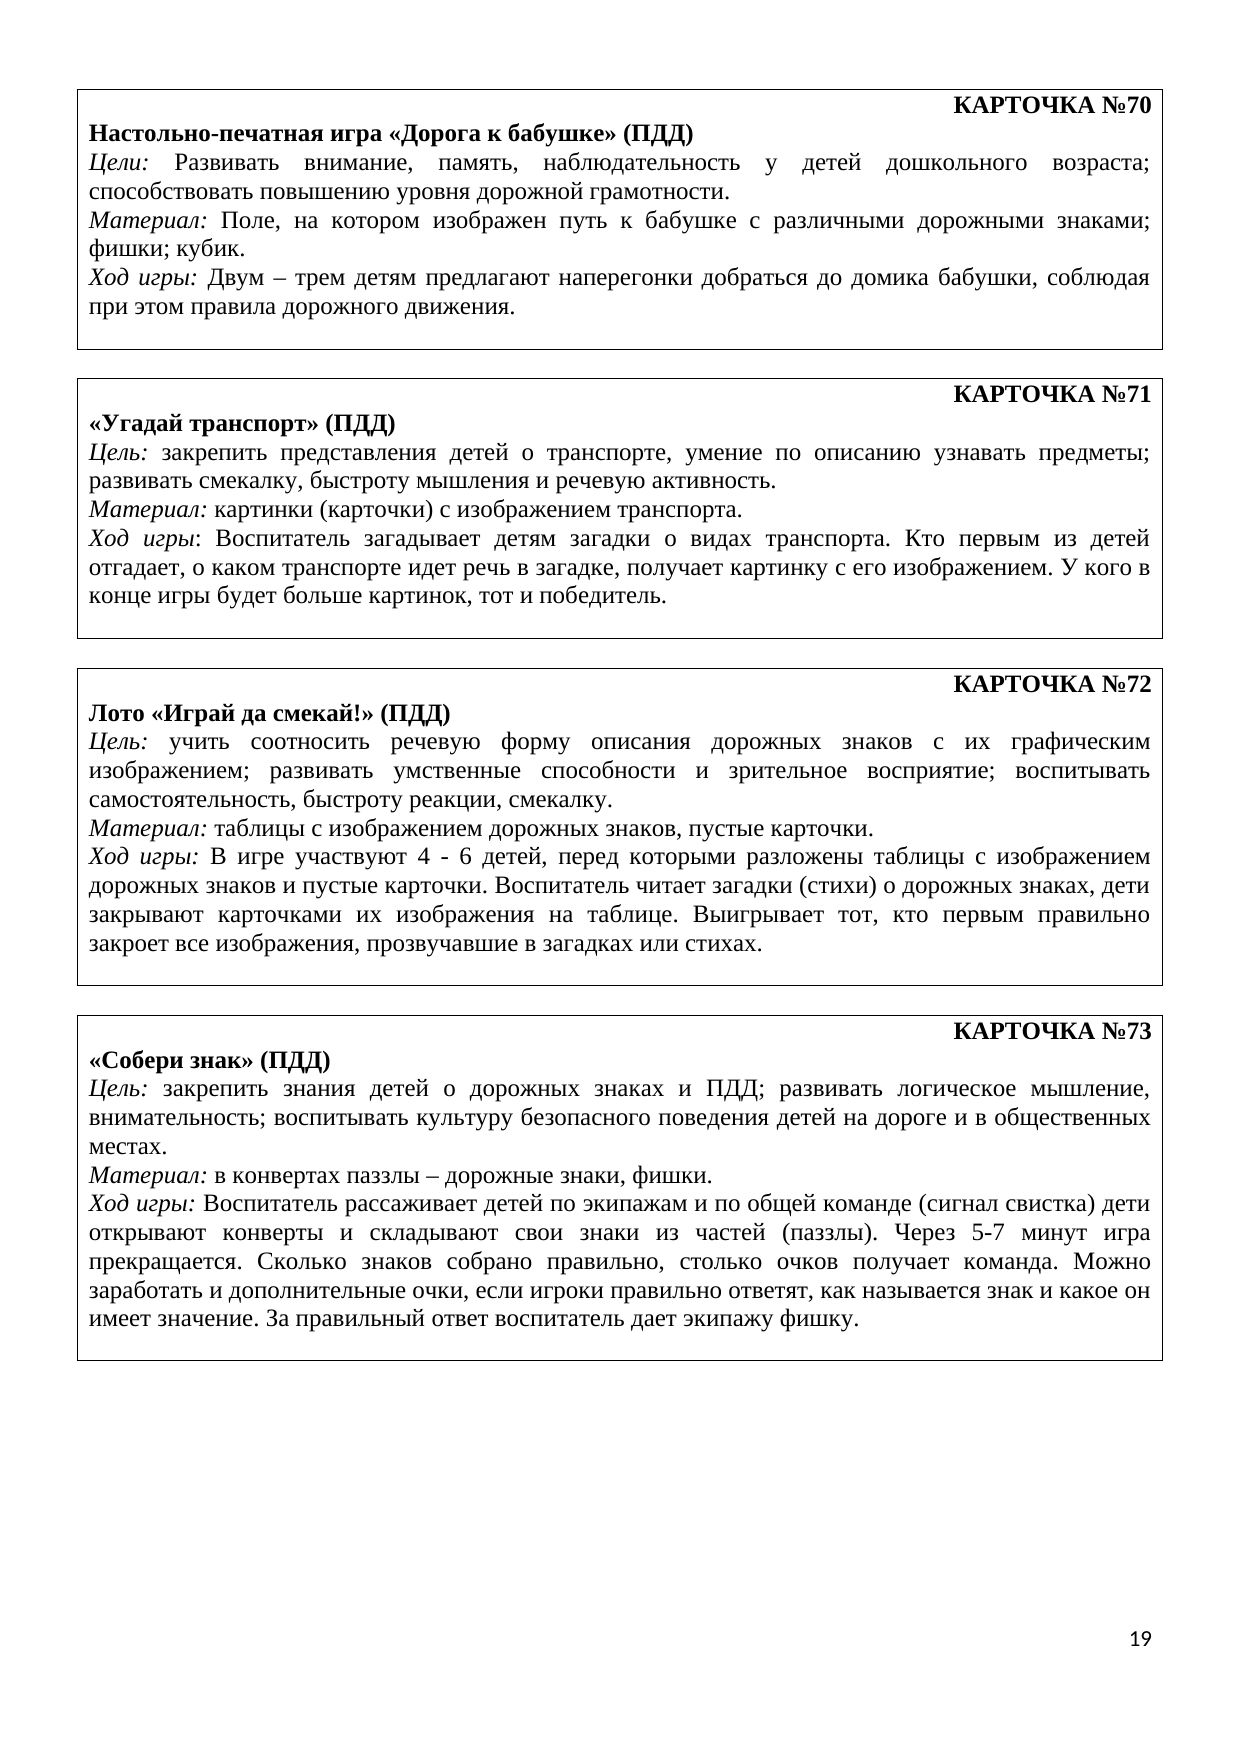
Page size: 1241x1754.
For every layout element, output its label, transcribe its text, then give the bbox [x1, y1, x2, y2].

table_header КАРТОЧКА №70 Настольно-печатная игра «Дорога к бабушке» (ПДД) Цели: Развивать внимание, память, наблюдательность у детей дошкольного возраста; способствовать повышению уровня дорожной грамотности. Материал: Поле, на котором изображен путь к бабушке с различными дорожными знаками; фишки; кубик. Ход игры: Двум – трем детям предлагают наперегонки добраться до домика бабушки, соблюдая при этом правила дорожного движения. [78, 90, 1162, 348]
table_header КАРТОЧКА №72 Лото «Играй да смекай!» (ПДД) Цель: учить соотносить речевую форму описания дорожных знаков с их графическим изображением; развивать умственные способности и зрительное восприятие; воспитывать самостоятельность, быстроту реакции, смекалку. Материал: таблицы с изображением дорожных знаков, пустые карточки. Ход игры: В игре участвуют 4 - 6 детей, перед которыми разложены таблицы с изображением дорожных знаков и пустые карточки. Воспитатель читает загадки (стихи) о дорожных знаках, дети закрывают карточками их изображения на таблице. Выигрывает тот, кто первым правильно закроет все изображения, прозвучавшие в загадках или стихах. [78, 669, 1162, 985]
table_header КАРТОЧКА №73 «Собери знак» (ПДД) Цель: закрепить знания детей о дорожных знаках и ПДД; развивать логическое мышление, внимательность; воспитывать культуру безопасного поведения детей на дороге и в общественных местах. Материал: в конвертах паззлы – дорожные знаки, фишки. Ход игры: Воспитатель рассаживает детей по экипажам и по общей команде (сигнал свистка) дети открывают конверты и складывают свои знаки из частей (паззлы). Через 5-7 минут игра прекращается. Сколько знаков собрано правильно, столько очков получает команда. Можно заработать и дополнительные очки, если игроки правильно ответят, как называется знак и какое он имеет значение. За правильный ответ воспитатель дает экипажу фишку. [78, 1016, 1162, 1360]
table_header КАРТОЧКА №71 «Угадай транспорт» (ПДД) Цель: закрепить представления детей о транспорте, умение по описанию узнавать предметы; развивать смекалку, быстроту мышления и речевую активность. Материал: картинки (карточки) с изображением транспорта. Ход игры: Воспитатель загадывает детям загадки о видах транспорта. Кто первым из детей отгадает, о каком транспорте идет речь в загадке, получает картинку с его изображением. У кого в конце игры будет больше картинок, тот и победитель. [78, 379, 1162, 638]
